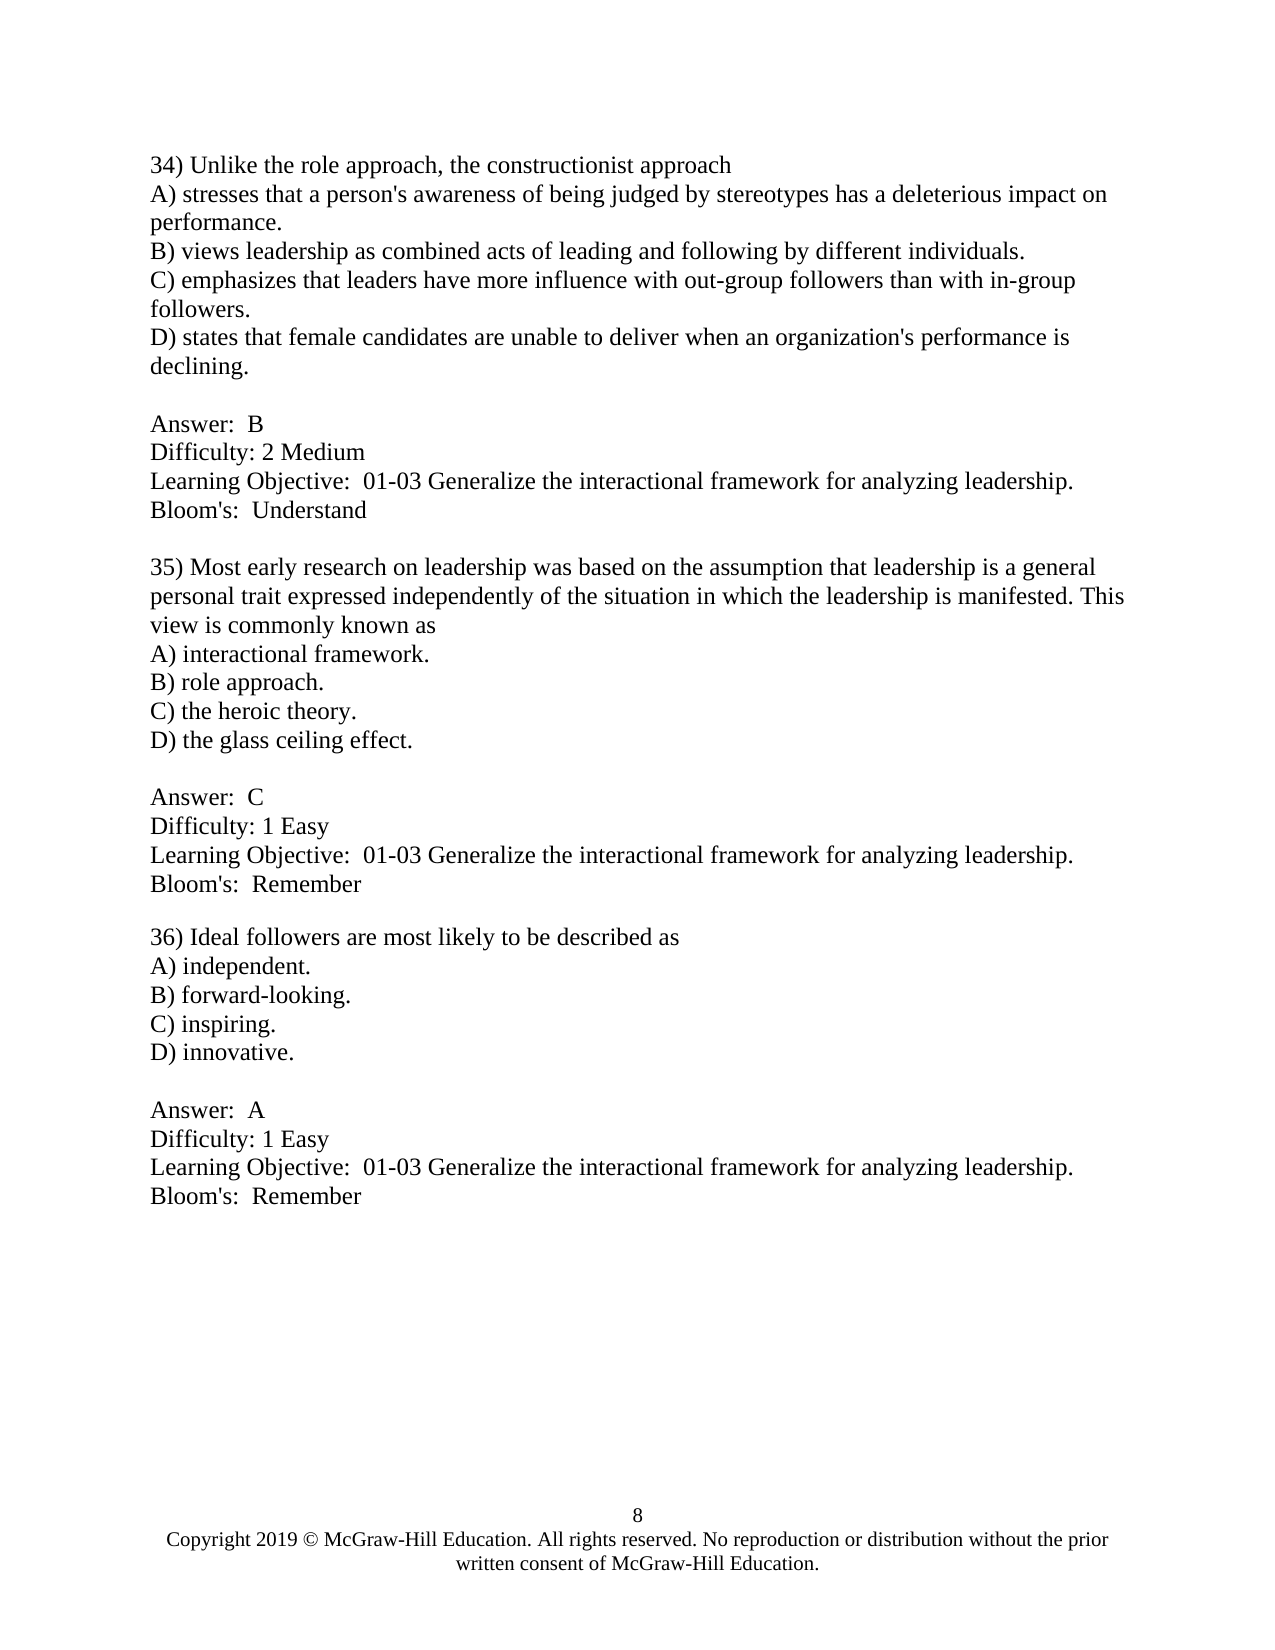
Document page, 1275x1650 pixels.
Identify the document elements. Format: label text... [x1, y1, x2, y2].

text B) role approach. [150, 667, 1125, 696]
text Answer: B [150, 409, 1125, 437]
text Difficulty: 2 Medium [150, 437, 1125, 466]
text Difficulty: 1 Easy [150, 811, 1125, 840]
text Bloom's: Remember [150, 1181, 1125, 1210]
text 34) Unlike the role approach, the constructionist approach [150, 150, 1125, 179]
text D) the glass ceiling effect. [150, 725, 1125, 754]
text Bloom's: Understand [150, 495, 1125, 524]
text Answer: C [150, 782, 1125, 811]
text A) independent. [150, 951, 1125, 980]
text Learning Objective: 01-03 Generalize the interactional framework for analyzing leadership. [150, 1152, 1125, 1181]
text Answer: A [150, 1095, 1125, 1124]
text Bloom's: Remember [150, 869, 1125, 897]
text C) the heroic theory. [150, 696, 1125, 725]
text C) inspiring. [150, 1009, 1125, 1037]
text 36) Ideal followers are most likely to be described as [150, 922, 1125, 951]
text Learning Objective: 01-03 Generalize the interactional framework for analyzing leadership. [150, 466, 1125, 495]
text 35) Most early research on leadership was based on the assumption that leadership is a general personal trait expressed independently of the situation in which the leadership is manifested. This view is commonly known as [150, 552, 1125, 639]
text A) stresses that a person's awareness of being judged by stereotypes has a deleterious impact on performance. [150, 179, 1125, 236]
text D) states that female candidates are unable to deliver when an organization's performance is declining. [150, 322, 1125, 380]
text D) innovative. [150, 1037, 1125, 1066]
text C) emphasizes that leaders have more influence with out-group followers than with in-group followers. [150, 265, 1125, 322]
text Learning Objective: 01-03 Generalize the interactional framework for analyzing leadership. [150, 840, 1125, 869]
text B) views leadership as combined acts of leading and following by different individuals. [150, 236, 1125, 265]
text A) interactional framework. [150, 639, 1125, 667]
text Difficulty: 1 Easy [150, 1124, 1125, 1152]
text B) forward-looking. [150, 980, 1125, 1009]
